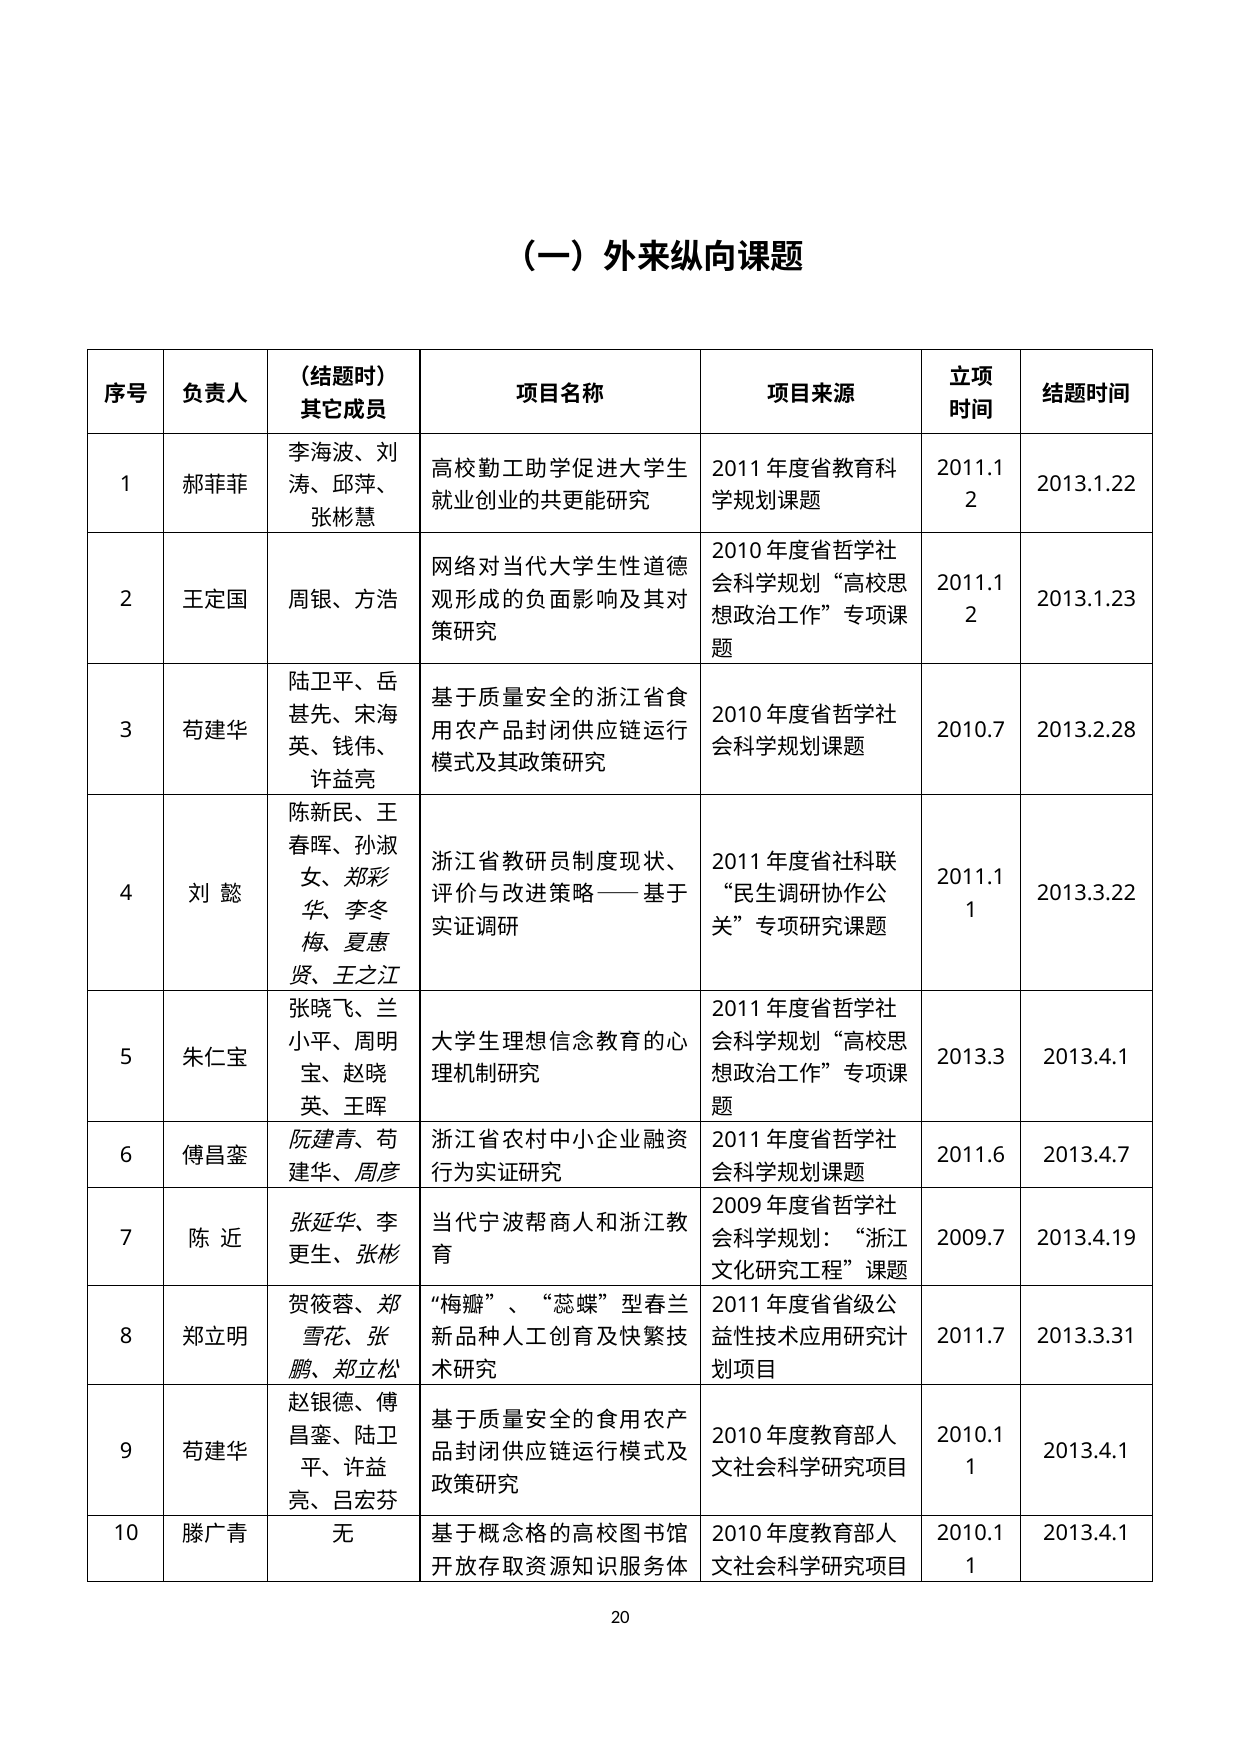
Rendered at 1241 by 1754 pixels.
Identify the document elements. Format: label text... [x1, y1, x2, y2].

table_cell 2011年度省哲学社会科学规划课题 [701, 1122, 921, 1187]
table_cell 2010年度省哲学社会科学规划“高校思想政治工作”专项课题 [701, 533, 921, 663]
table_cell 2013.4.1 [1021, 991, 1152, 1121]
table_cell 滕广青 [164, 1516, 267, 1581]
table_cell 1 [88, 434, 163, 532]
table_cell 朱仁宝 [164, 991, 267, 1121]
table_header 立项 时间 [922, 350, 1020, 433]
table_cell 2011.11 [922, 795, 1020, 990]
table_cell 基于质量安全的浙江省食用农产品封闭供应链运行模式及其政策研究 [421, 664, 700, 794]
table_cell 大学生理想信念教育的心理机制研究 [421, 991, 700, 1121]
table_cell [421, 1516, 700, 1581]
table_cell 2013.4.19 [1021, 1188, 1152, 1285]
table_cell 苟建华 [164, 664, 267, 794]
table_header 序号 [88, 350, 163, 433]
table_cell 8 [88, 1286, 163, 1384]
table_cell 郑立明 [164, 1286, 267, 1384]
table_cell 5 [88, 991, 163, 1121]
table_cell 2011.12 [922, 434, 1020, 532]
table_cell 周银、方浩 [268, 533, 419, 663]
table_cell 2009年度省哲学社会科学规划：“浙江文化研究工程”课题 [701, 1188, 921, 1285]
table_cell 2010.11 [922, 1516, 1020, 1581]
table_cell 贺筱蓉、郑雪花、张鹏、郑立松 [268, 1286, 419, 1384]
table_cell 无 [268, 1516, 419, 1581]
table_cell 2013.3 [922, 991, 1020, 1121]
table_cell 陈 近 [164, 1188, 267, 1285]
table_cell 3 [88, 664, 163, 794]
table_cell 6 [88, 1122, 163, 1187]
table_cell 2013.4.7 [1021, 1122, 1152, 1187]
table_cell 2011年度省省级公益性技术应用研究计划项目 [701, 1286, 921, 1384]
table_cell 2013.2.28 [1021, 664, 1152, 794]
table_cell 傅昌銮 [164, 1122, 267, 1187]
table_cell 2011年度省社科联“民生调研协作公关”专项研究课题 [701, 795, 921, 990]
table_cell 高校勤工助学促进大学生就业创业的共更能研究 [421, 434, 700, 532]
table_cell 2009.7 [922, 1188, 1020, 1285]
table_cell 2011.12 [922, 533, 1020, 663]
table_cell 基于质量安全的食用农产品封闭供应链运行模式及政策研究 [421, 1385, 700, 1515]
table_cell 刘 懿 [164, 795, 267, 990]
table_cell 阮建青、苟建华、周彦 [268, 1122, 419, 1187]
table_cell 张延华、李更生、张彬 [268, 1188, 419, 1285]
table_cell 2013.4.1 [1021, 1385, 1152, 1515]
table_cell 2010年度教育部人文社会科学研究项目 [701, 1516, 921, 1581]
table_cell 7 [88, 1188, 163, 1285]
table_cell 2 [88, 533, 163, 663]
table_cell 2010年度教育部人文社会科学研究项目 [701, 1385, 921, 1515]
table_cell 陆卫平、岳甚先、宋海英、钱伟、许益亮 [268, 664, 419, 794]
table_cell 浙江省教研员制度现状、评价与改进策略——基于实证调研 [421, 795, 700, 990]
table_cell “梅瓣”、“蕊蝶”型春兰新品种人工创育及快繁技术研究 [421, 1286, 700, 1384]
table_cell 10 [88, 1516, 163, 1581]
table_cell 2010年度省哲学社会科学规划课题 [701, 664, 921, 794]
table_cell 2013.1.23 [1021, 533, 1152, 663]
table_cell 张晓飞、兰小平、周明宝、赵晓英、王晖 [268, 991, 419, 1121]
table_cell 2011.6 [922, 1122, 1020, 1187]
table_header 项目来源 [701, 350, 921, 433]
table_cell 2013.3.22 [1021, 795, 1152, 990]
table_cell 2010.11 [922, 1385, 1020, 1515]
table_cell 2013.1.22 [1021, 434, 1152, 532]
table_cell 2013.4.1 [1021, 1516, 1152, 1581]
table_cell 李海波、刘涛、邱萍、张彬慧 [268, 434, 419, 532]
table_cell 当代宁波帮商人和浙江教育 [421, 1188, 700, 1285]
table_cell 4 [88, 795, 163, 990]
table_cell 郝菲菲 [164, 434, 267, 532]
table_header 负责人 [164, 350, 267, 433]
table_cell 王定国 [164, 533, 267, 663]
table_header 项目名称 [421, 350, 700, 433]
table_cell 2011年度省哲学社会科学规划“高校思想政治工作”专项课题 [701, 991, 921, 1121]
table_cell 赵银德、傅昌銮、陆卫平、许益亮、吕宏芬 [268, 1385, 419, 1515]
table_cell 2013.3.31 [1021, 1286, 1152, 1384]
table_cell 苟建华 [164, 1385, 267, 1515]
table_cell 浙江省农村中小企业融资行为实证研究 [421, 1122, 700, 1187]
table_cell 2011.7 [922, 1286, 1020, 1384]
subtitle （一）外来纵向课题 [187, 222, 1053, 287]
table_header 结题时间 [1021, 350, 1152, 433]
table_header （结题时）其它成员 [268, 350, 419, 433]
table_cell 2010.7 [922, 664, 1020, 794]
table_cell 网络对当代大学生性道德观形成的负面影响及其对策研究 [421, 533, 700, 663]
table_cell 9 [88, 1385, 163, 1515]
table_cell 陈新民、王春晖、孙淑女、郑彩华、李冬梅、夏惠贤、王之江 [268, 795, 419, 990]
table_cell 2011年度省教育科学规划课题 [701, 434, 921, 532]
